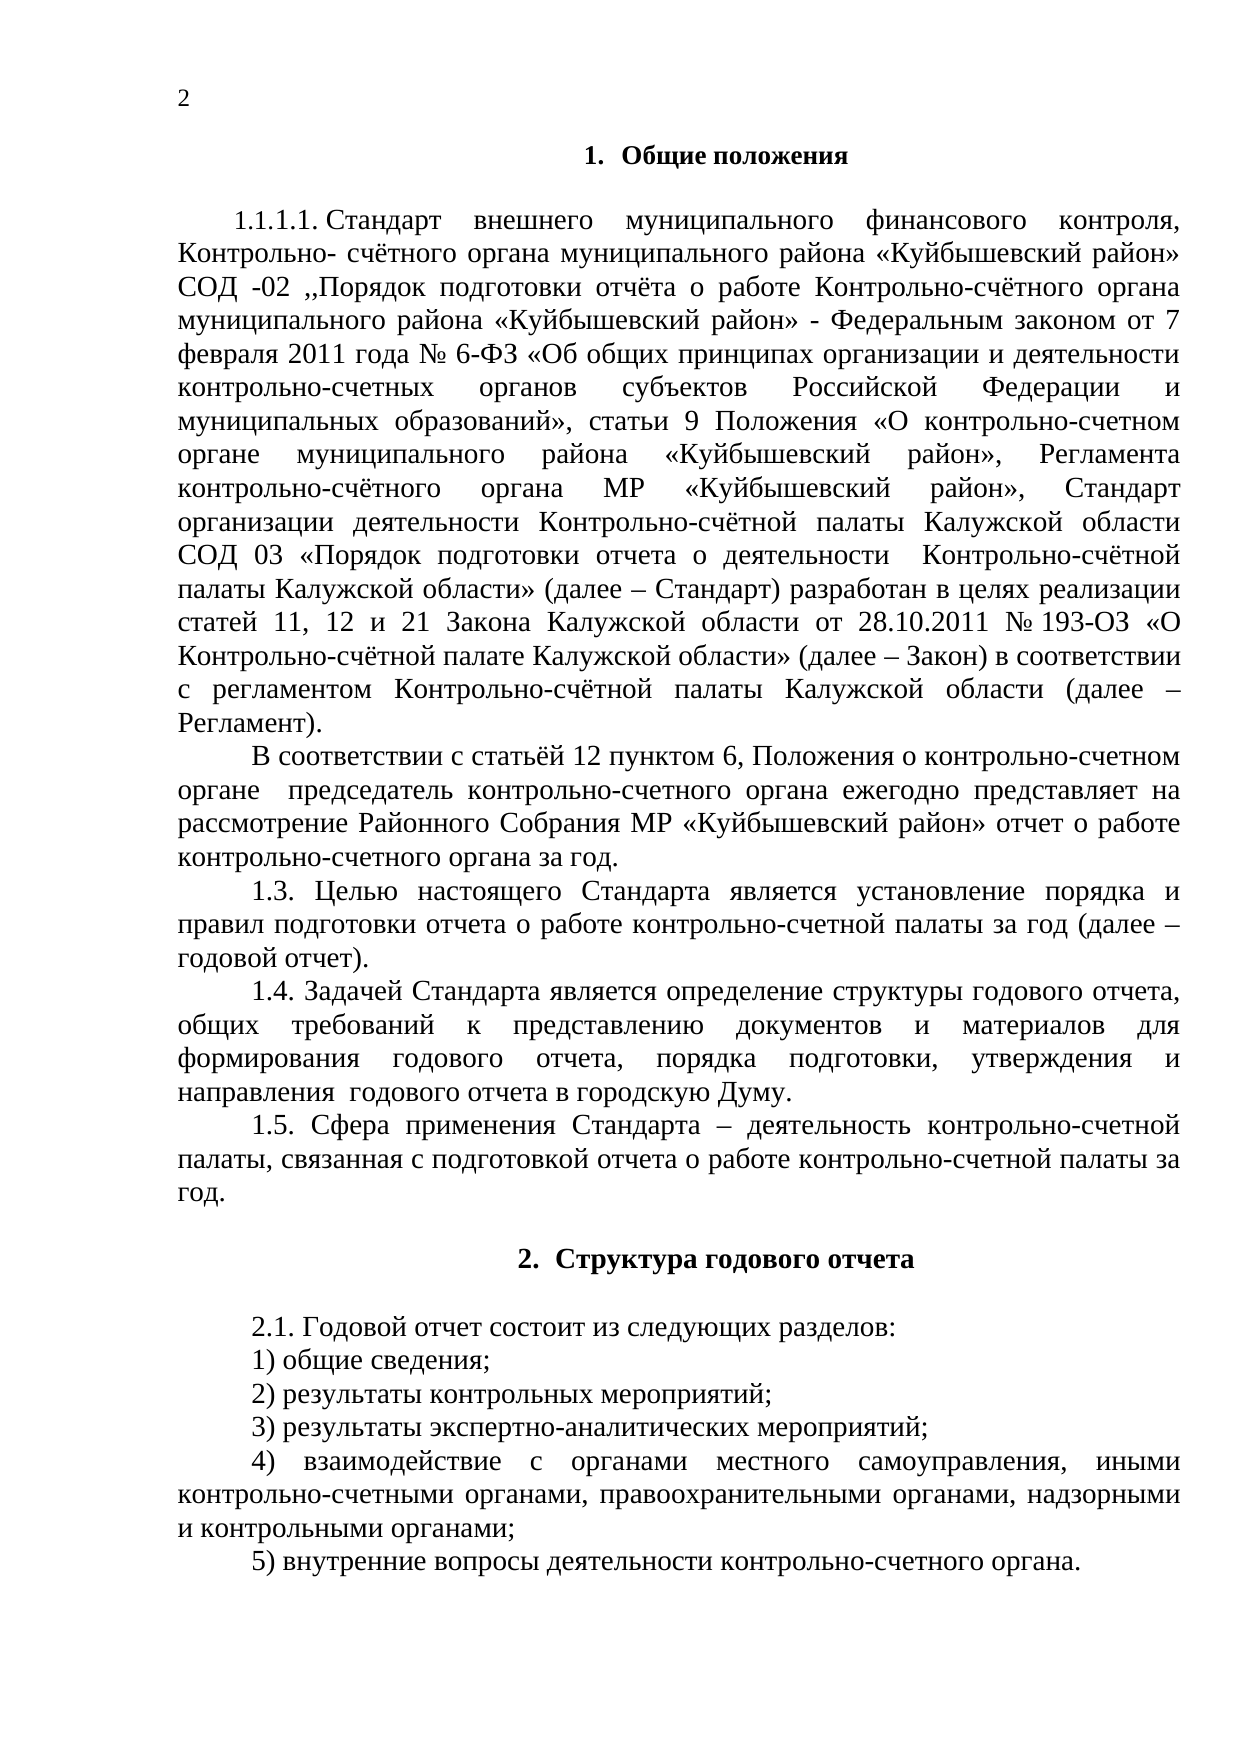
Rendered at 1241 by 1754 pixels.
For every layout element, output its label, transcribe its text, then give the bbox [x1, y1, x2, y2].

text 1) общие сведения; [177, 1342, 1181, 1376]
text В соответствии с статьёй 12 пунктом 6, Положения о контрольно-счетном органе председатель контрольно-счетного органа ежегодно представляет на рассмотрение Районного Собрания МР «Куйбышевский район» отчет о работе контрольно-счетного органа за год. [177, 738, 1181, 873]
text 5) внутренние вопросы деятельности контрольно-счетного органа. [177, 1543, 1181, 1577]
text 3) результаты экспертно-аналитических мероприятий; [177, 1409, 1181, 1443]
text 1.5. Сфера применения Стандарта – деятельность контрольно-счетной палаты, связанная с подготовкой отчета о работе контрольно-счетной палаты за год. [177, 1107, 1181, 1208]
text 1.4. Задачей Стандарта является определение структуры годового отчета, общих требований к представлению документов и материалов для формирования годового отчета, порядка подготовки, утверждения и направления годового отчета в городскую Думу. [177, 973, 1181, 1107]
text 4) взаимодействие с органами местного самоуправления, иными контрольно-счетными органами, правоохранительными органами, надзорными и контрольными органами; [177, 1443, 1181, 1543]
text 2.1. Годовой отчет состоит из следующих разделов: [177, 1309, 1181, 1342]
list Общие положения [251, 139, 1181, 171]
text 1.3. Целью настоящего Стандарта является установление порядка и правил подготовки отчета о работе контрольно-счетной палаты за год (далее – годовой отчет). [177, 873, 1181, 973]
list Структура годового отчета [251, 1242, 1181, 1275]
list 1.1. Стандарт внешнего муниципального финансового контроля, Контрольно- счётного органа муниципального района «Куйбышевский район» СОД -02 ,,Порядок подготовки отчёта о работе Контрольно-счётного органа муниципального района «Куйбышевский район» - Федеральным законом от 7 февраля 2011 года № 6-ФЗ «Об общих принципах организации и деятельности контрольно-счетных органов субъектов Российской Федерации и муниципальных образований», статьи 9 Положения «О контрольно-счетном органе муниципального района «Куйбышевский район», Регламента контрольно-счётного органа МР «Куйбышевский район», Стандарт организации деятельности Контрольно-счётной палаты Калужской области СОД 03 «Порядок подготовки отчета о деятельности Контрольно-счётной палаты Калужской области» (далее – Стандарт) разработан в целях реализации статей 11, 12 и 21 Закона Калужской области от 28.10.2011 № 193-ОЗ «О Контрольно-счётной палате Калужской области» (далее – Закон) в соответствии с регламентом Контрольно-счётной палаты Калужской области (далее – Регламент). [177, 202, 1181, 738]
text 2) результаты контрольных мероприятий; [177, 1376, 1181, 1409]
